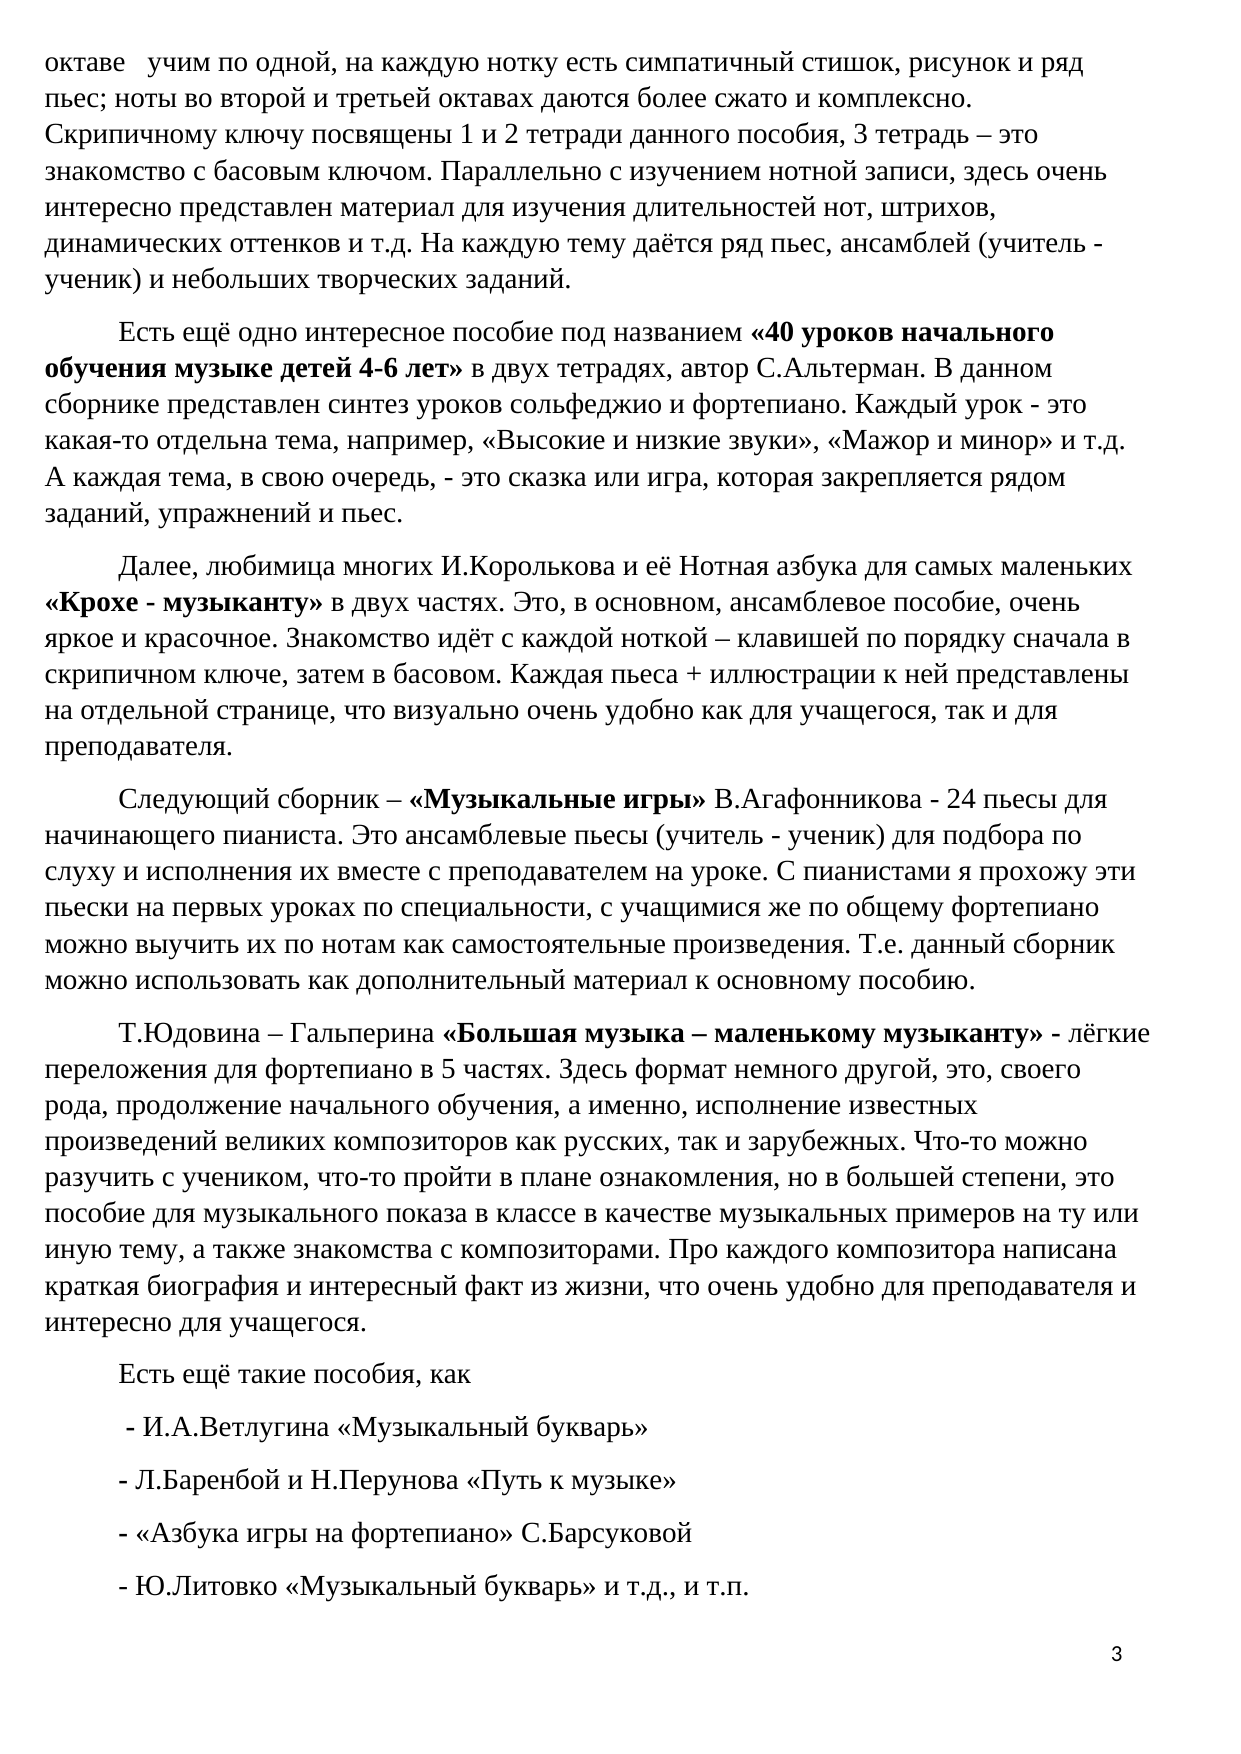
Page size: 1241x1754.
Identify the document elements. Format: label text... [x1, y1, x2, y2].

text - И.А.Ветлугина «Музыкальный букварь» [44, 1409, 1152, 1443]
text - Л.Баренбой и Н.Перунова «Путь к музыке» [44, 1462, 1152, 1496]
text Следующий сборник – «Музыкальные игры» В.Агафонникова - 24 пьесы для начинающего пианиста. Это ансамблевые пьесы (учитель - ученик) для подбора по слуху и исполнения их вместе с преподавателем на уроке. С пианистами я прохожу эти пьески на первых уроках по специальности, с учащимися же по общему фортепиано можно выучить их по нотам как самостоятельные произведения. Т.е. данный сборник можно использовать как дополнительный материал к основному пособию. [44, 781, 1152, 995]
text Далее, любимица многих И.Королькова и её Нотная азбука для самых маленьких «Крохе - музыканту» в двух частях. Это, в основном, ансамблевое пособие, очень яркое и красочное. Знакомство идёт с каждой ноткой – клавишей по порядку сначала в скрипичном ключе, затем в басовом. Каждая пьеса + иллюстрации к ней представлены на отдельной странице, что визуально очень удобно как для учащегося, так и для преподавателя. [44, 548, 1152, 762]
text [44, 44, 1152, 295]
text - Ю.Литовко «Музыкальный букварь» и т.д., и т.п. [118, 1568, 1152, 1601]
text Есть ещё такие пособия, как [44, 1357, 1152, 1390]
text Т.Юдовина – Гальперина «Большая музыка – маленькому музыканту» - лёгкие переложения для фортепиано в 5 частях. Здесь формат немного другой, это, своего рода, продолжение начального обучения, а именно, исполнение известных произведений великих композиторов как русских, так и зарубежных. Что-то можно разучить с учеником, что-то пройти в плане ознакомления, но в большей степени, это пособие для музыкального показа в классе в качестве музыкальных примеров на ту или иную тему, а также знакомства с композиторами. Про каждого композитора написана краткая биография и интересный факт из жизни, что очень удобно для преподавателя и интересно для учащегося. [44, 1015, 1152, 1337]
text Есть ещё одно интересное пособие под названием «40 уроков начального обучения музыке детей 4-6 лет» в двух тетрадях, автор С.Альтерман. В данном сборнике представлен синтез уроков сольфеджио и фортепиано. Каждый урок - это какая-то отдельна тема, например, «Высокие и низкие звуки», «Мажор и минор» и т.д. А каждая тема, в свою очередь, - это сказка или игра, которая закрепляется рядом заданий, упражнений и пьес. [44, 314, 1152, 528]
text - «Азбука игры на фортепиано» С.Барсуковой [118, 1515, 1152, 1549]
